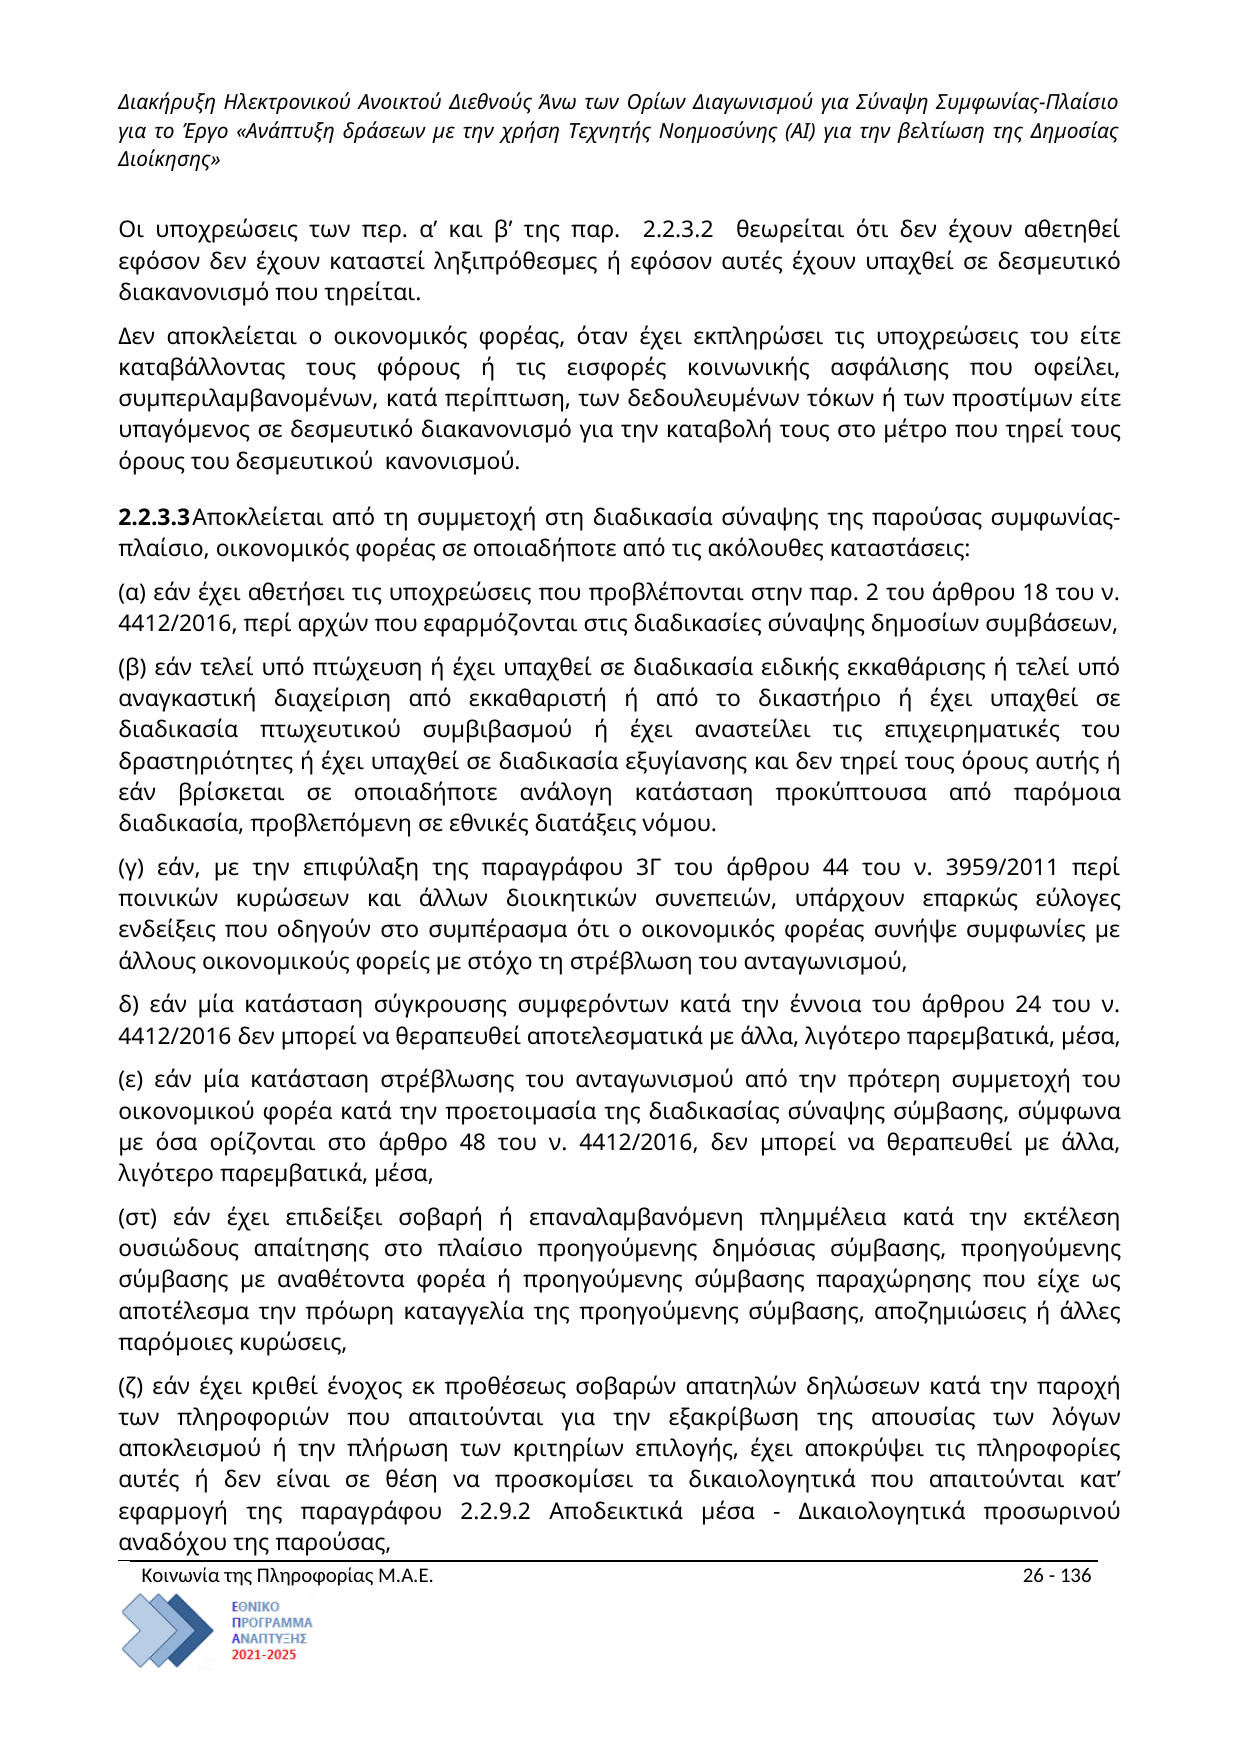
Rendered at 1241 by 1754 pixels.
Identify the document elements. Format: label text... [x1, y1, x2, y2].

text (ζ) εάν έχει κριθεί ένοχος εκ προθέσεως σοβαρών απατηλών δηλώσεων κατά την παροχή των πληροφοριών που απαιτούνται για την εξακρίβωση της απουσίας των λόγων αποκλεισμού ή την πλήρωση των κριτηρίων επιλογής, έχει αποκρύψει τις πληροφορίες αυτές ή δεν είναι σε θέση να προσκομίσει τα δικαιολογητικά που απαιτούνται κατ’ εφαρμογή της παραγράφου 2.2.9.2 Αποδεικτικά μέσα - Δικαιολογητικά προσωρινού αναδόχου της παρούσας, [118, 1369, 1122, 1557]
text Δεν αποκλείεται ο οικονομικός φορέας, όταν έχει εκπληρώσει τις υποχρεώσεις του είτε καταβάλλοντας τους φόρους ή τις εισφορές κοινωνικής ασφάλισης που οφείλει, συμπεριλαμβανομένων, κατά περίπτωση, των δεδουλευμένων τόκων ή των προστίμων είτε υπαγόμενος σε δεσμευτικό διακανονισμό για την καταβολή τους στο μέτρο που τηρεί τους όρους του δεσμευτικού κανονισμού. [118, 319, 1122, 476]
text Οι υποχρεώσεις των περ. α’ και β’ της παρ. 2.2.3.2 θεωρείται ότι δεν έχουν αθετηθεί εφόσον δεν έχουν καταστεί ληξιπρόθεσμες ή εφόσον αυτές έχουν υπαχθεί σε δεσμευτικό διακανονισμό που τηρείται. [118, 213, 1122, 307]
text (γ) εάν, με την επιφύλαξη της παραγράφου 3Γ του άρθρου 44 του ν. 3959/2011 περί ποινικών κυρώσεων και άλλων διοικητικών συνεπειών, υπάρχουν επαρκώς εύλογες ενδείξεις που οδηγούν στο συμπέρασμα ότι ο οικονομικός φορέας συνήψε συμφωνίες με άλλους οικονομικούς φορείς με στόχο τη στρέβλωση του ανταγωνισμού, [118, 851, 1122, 976]
list Αποκλείεται από τη συμμετοχή στη διαδικασία σύναψης της παρούσας συμφωνίας-πλαίσιο, οικονομικός φορέας σε οποιαδήποτε από τις ακόλουθες καταστάσεις: [118, 501, 1122, 563]
text (στ) εάν έχει επιδείξει σοβαρή ή επαναλαμβανόμενη πλημμέλεια κατά την εκτέλεση ουσιώδους απαίτησης στο πλαίσιο προηγούμενης δημόσιας σύμβασης, προηγούμενης σύμβασης με αναθέτοντα φορέα ή προηγούμενης σύμβασης παραχώρησης που είχε ως αποτέλεσμα την πρόωρη καταγγελία της προηγούμενης σύμβασης, αποζημιώσεις ή άλλες παρόμοιες κυρώσεις, [118, 1201, 1122, 1357]
text (β) εάν τελεί υπό πτώχευση ή έχει υπαχθεί σε διαδικασία ειδικής εκκαθάρισης ή τελεί υπό αναγκαστική διαχείριση από εκκαθαριστή ή από το δικαστήριο ή έχει υπαχθεί σε διαδικασία πτωχευτικού συμβιβασμού ή έχει αναστείλει τις επιχειρηματικές του δραστηριότητες ή έχει υπαχθεί σε διαδικασία εξυγίανσης και δεν τηρεί τους όρους αυτής ή εάν βρίσκεται σε οποιαδήποτε ανάλογη κατάσταση προκύπτουσα από παρόμοια διαδικασία, προβλεπόμενη σε εθνικές διατάξεις νόμου. [118, 651, 1122, 838]
text (α) εάν έχει αθετήσει τις υποχρεώσεις που προβλέπονται στην παρ. 2 του άρθρου 18 του ν. 4412/2016, περί αρχών που εφαρμόζονται στις διαδικασίες σύναψης δημοσίων συμβάσεων, [118, 576, 1122, 638]
text δ) εάν μία κατάσταση σύγκρουσης συμφερόντων κατά την έννοια του άρθρου 24 του ν. 4412/2016 δεν μπορεί να θεραπευθεί αποτελεσματικά με άλλα, λιγότερο παρεμβατικά, μέσα, [118, 988, 1122, 1051]
text (ε) εάν μία κατάσταση στρέβλωσης του ανταγωνισμού από την πρότερη συμμετοχή του οικονομικού φορέα κατά την προετοιμασία της διαδικασίας σύναψης σύμβασης, σύμφωνα με όσα ορίζονται στο άρθρο 48 του ν. 4412/2016, δεν μπορεί να θεραπευθεί με άλλα, λιγότερο παρεμβατικά, μέσα, [118, 1063, 1122, 1188]
